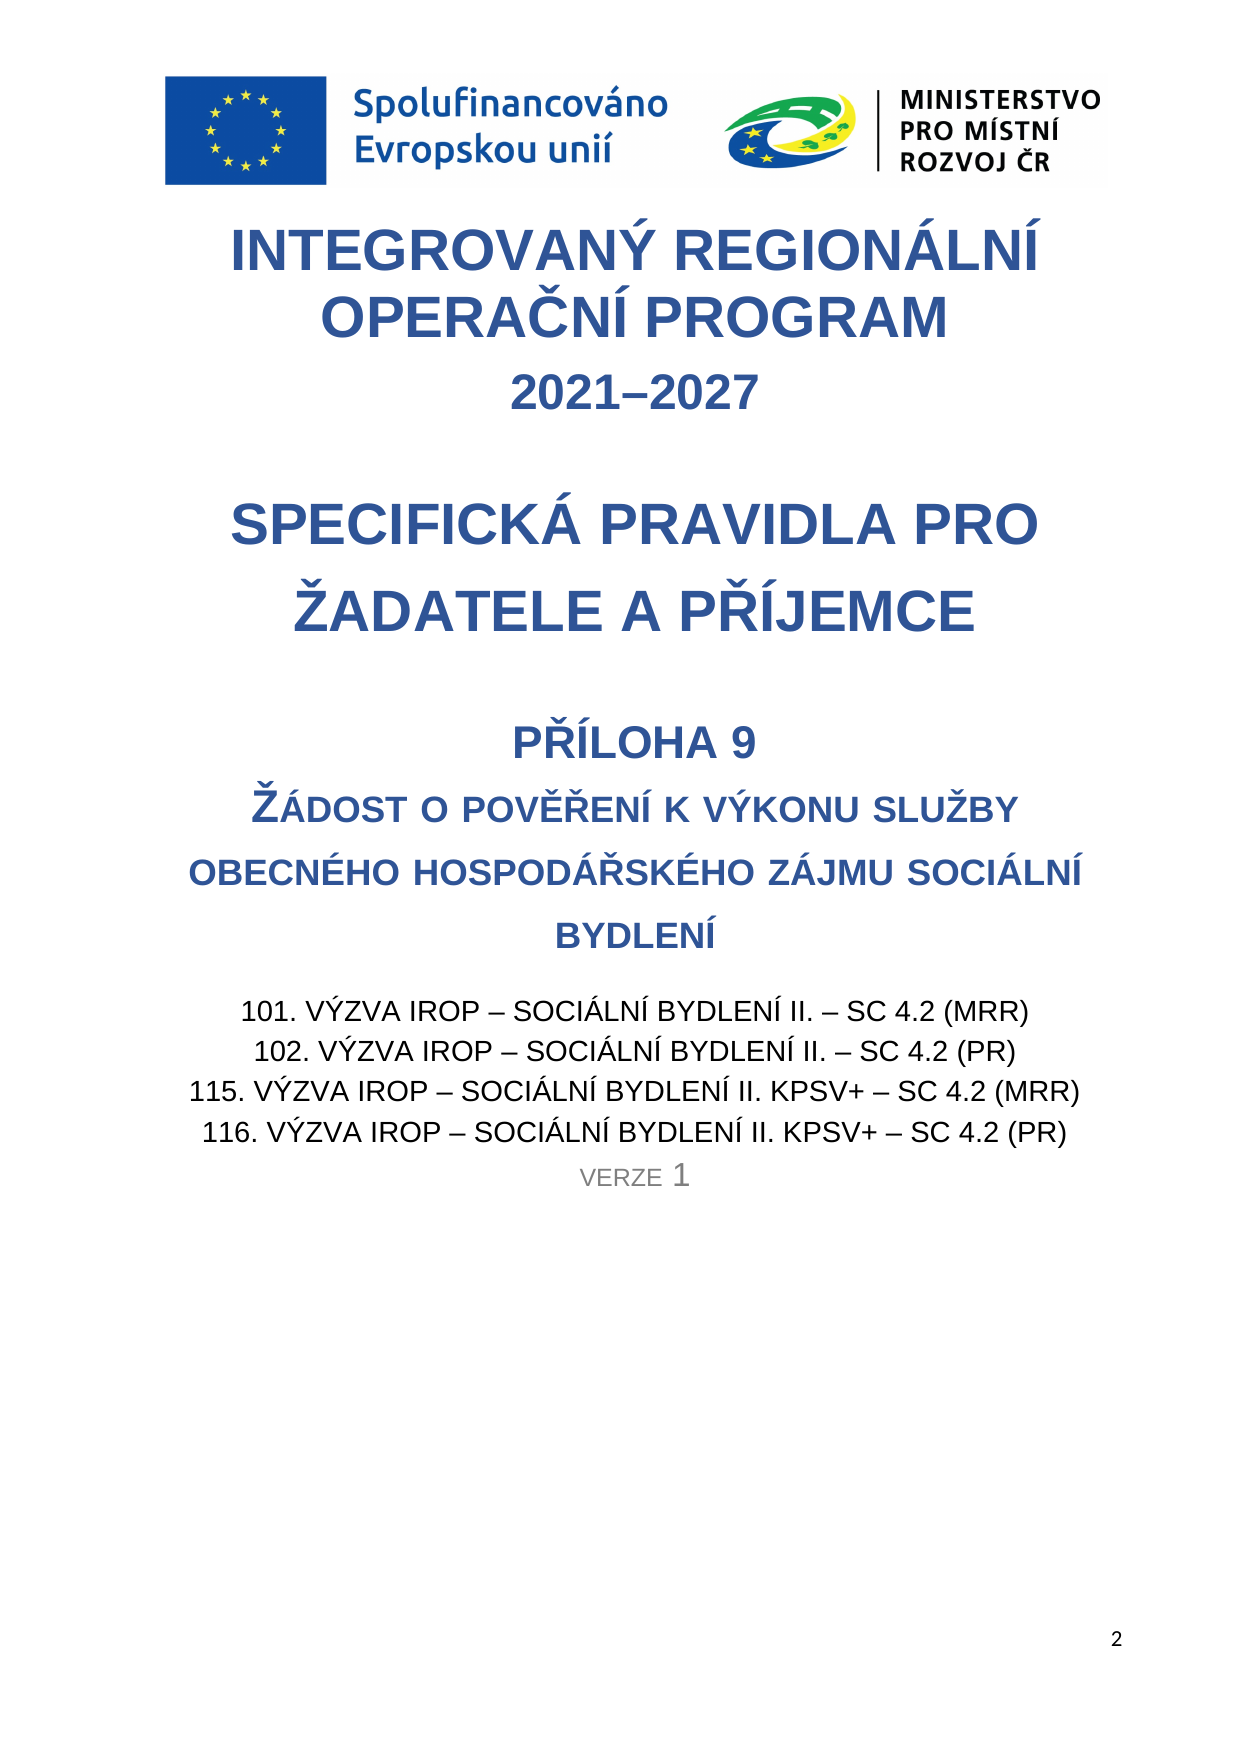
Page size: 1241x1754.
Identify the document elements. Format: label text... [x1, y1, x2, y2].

picture [162, 73, 1108, 188]
text VERZE 1 [148, 256, 1122, 294]
text 116. výzva IROP – SOCIÁLNÍ bydlení II. KPSV+ – SC 4.2 (PR) [148, 216, 1122, 249]
